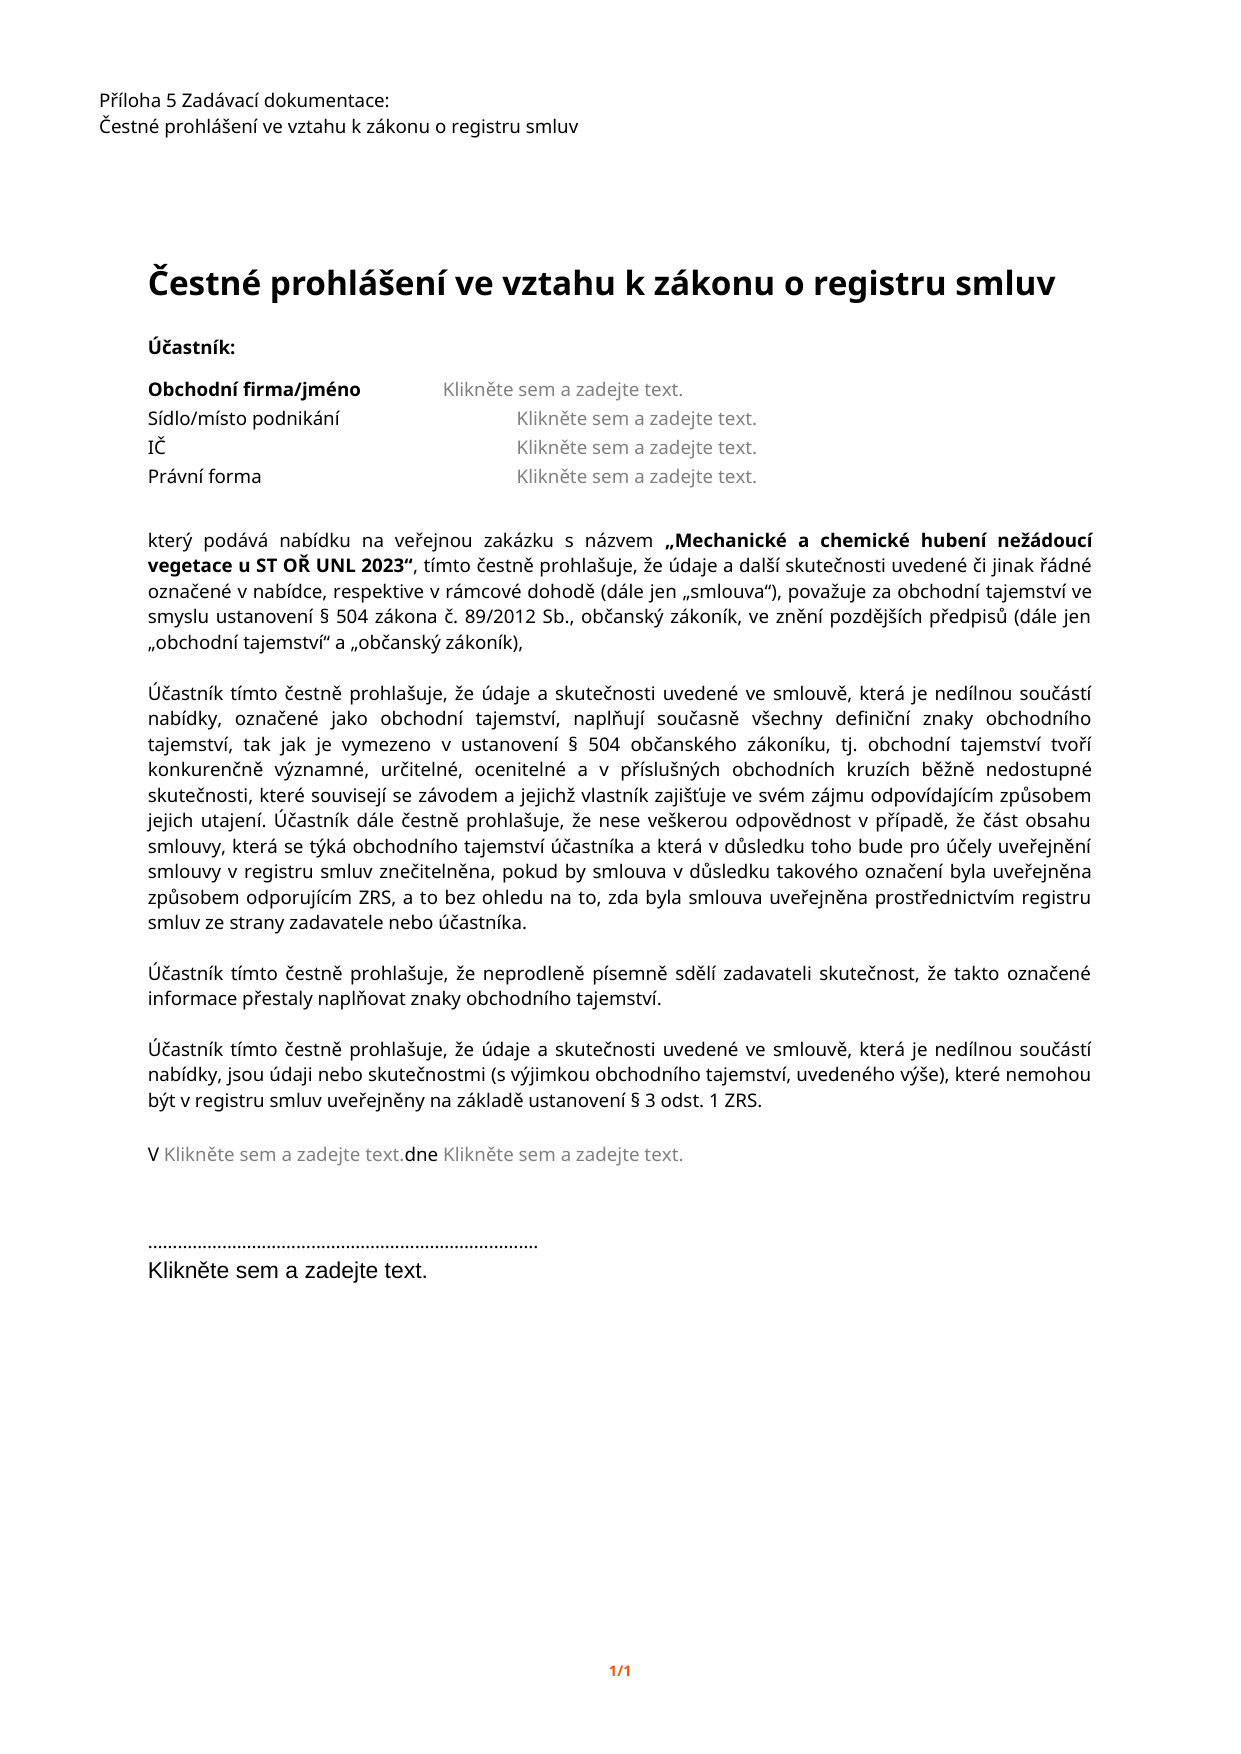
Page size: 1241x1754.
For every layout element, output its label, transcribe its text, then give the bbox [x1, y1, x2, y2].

text Účastník tímto čestně prohlašuje, že údaje a skutečnosti uvedené ve smlouvě, která je nedílnou součástí nabídky, označené jako obchodní tajemství, naplňují současně všechny definiční znaky obchodního tajemství, tak jak je vymezeno v ustanovení § 504 občanského zákoníku, tj. obchodní tajemství tvoří konkurenčně významné, určitelné, ocenitelné a v příslušných obchodních kruzích běžně nedostupné skutečnosti, které souvisejí se závodem a jejichž vlastník zajišťuje ve svém zájmu odpovídajícím způsobem jejich utajení. Účastník dále čestně prohlašuje, že nese veškerou odpovědnost v případě, že část obsahu smlouvy, která se týká obchodního tajemství účastníka a která v důsledku toho bude pro účely uveřejnění smlouvy v registru smluv znečitelněna, pokud by smlouva v důsledku takového označení byla uveřejněna způsobem odporujícím ZRS, a to bez ohledu na to, zda byla smlouva uveřejněna prostřednictvím registru smluv ze strany zadavatele nebo účastníka. [148, 680, 1093, 935]
text který podává nabídku na veřejnou zakázku s názvem „Mechanické a chemické hubení nežádoucí vegetace u ST OŘ UNL 2023“, tímto čestně prohlašuje, že údaje a další skutečnosti uvedené či jinak řádné označené v nabídce, respektive v rámcové dohodě (dále jen „smlouva“), považuje za obchodní tajemství ve smyslu ustanovení § 504 zákona č. 89/2012 Sb., občanský zákoník, ve znění pozdějších předpisů (dále jen „obchodní tajemství“ a „občanský zákoník), [148, 527, 1093, 655]
text Účastník: [148, 330, 1093, 361]
text IČ [148, 431, 1093, 460]
text ……………………………………………………………………. [148, 1225, 1092, 1254]
text Účastník tímto čestně prohlašuje, že údaje a skutečnosti uvedené ve smlouvě, která je nedílnou součástí nabídky, jsou údaji nebo skutečnostmi (s výjimkou obchodního tajemství, uvedeného výše), které nemohou být v registru smluv uveřejněny na základě ustanovení § 3 odst. 1 ZRS. [148, 1036, 1093, 1113]
title Čestné prohlášení ve vztahu k zákonu o registru smluv [148, 259, 1093, 305]
text Účastník tímto čestně prohlašuje, že neprodleně písemně sdělí zadavateli skutečnost, že takto označené informace přestaly naplňovat znaky obchodního tajemství. [148, 960, 1093, 1011]
text V dne [148, 1138, 1092, 1167]
text Sídlo/místo podnikání [148, 402, 1093, 431]
text Obchodní firma/jméno [148, 373, 1093, 402]
text Právní forma [148, 460, 1093, 489]
